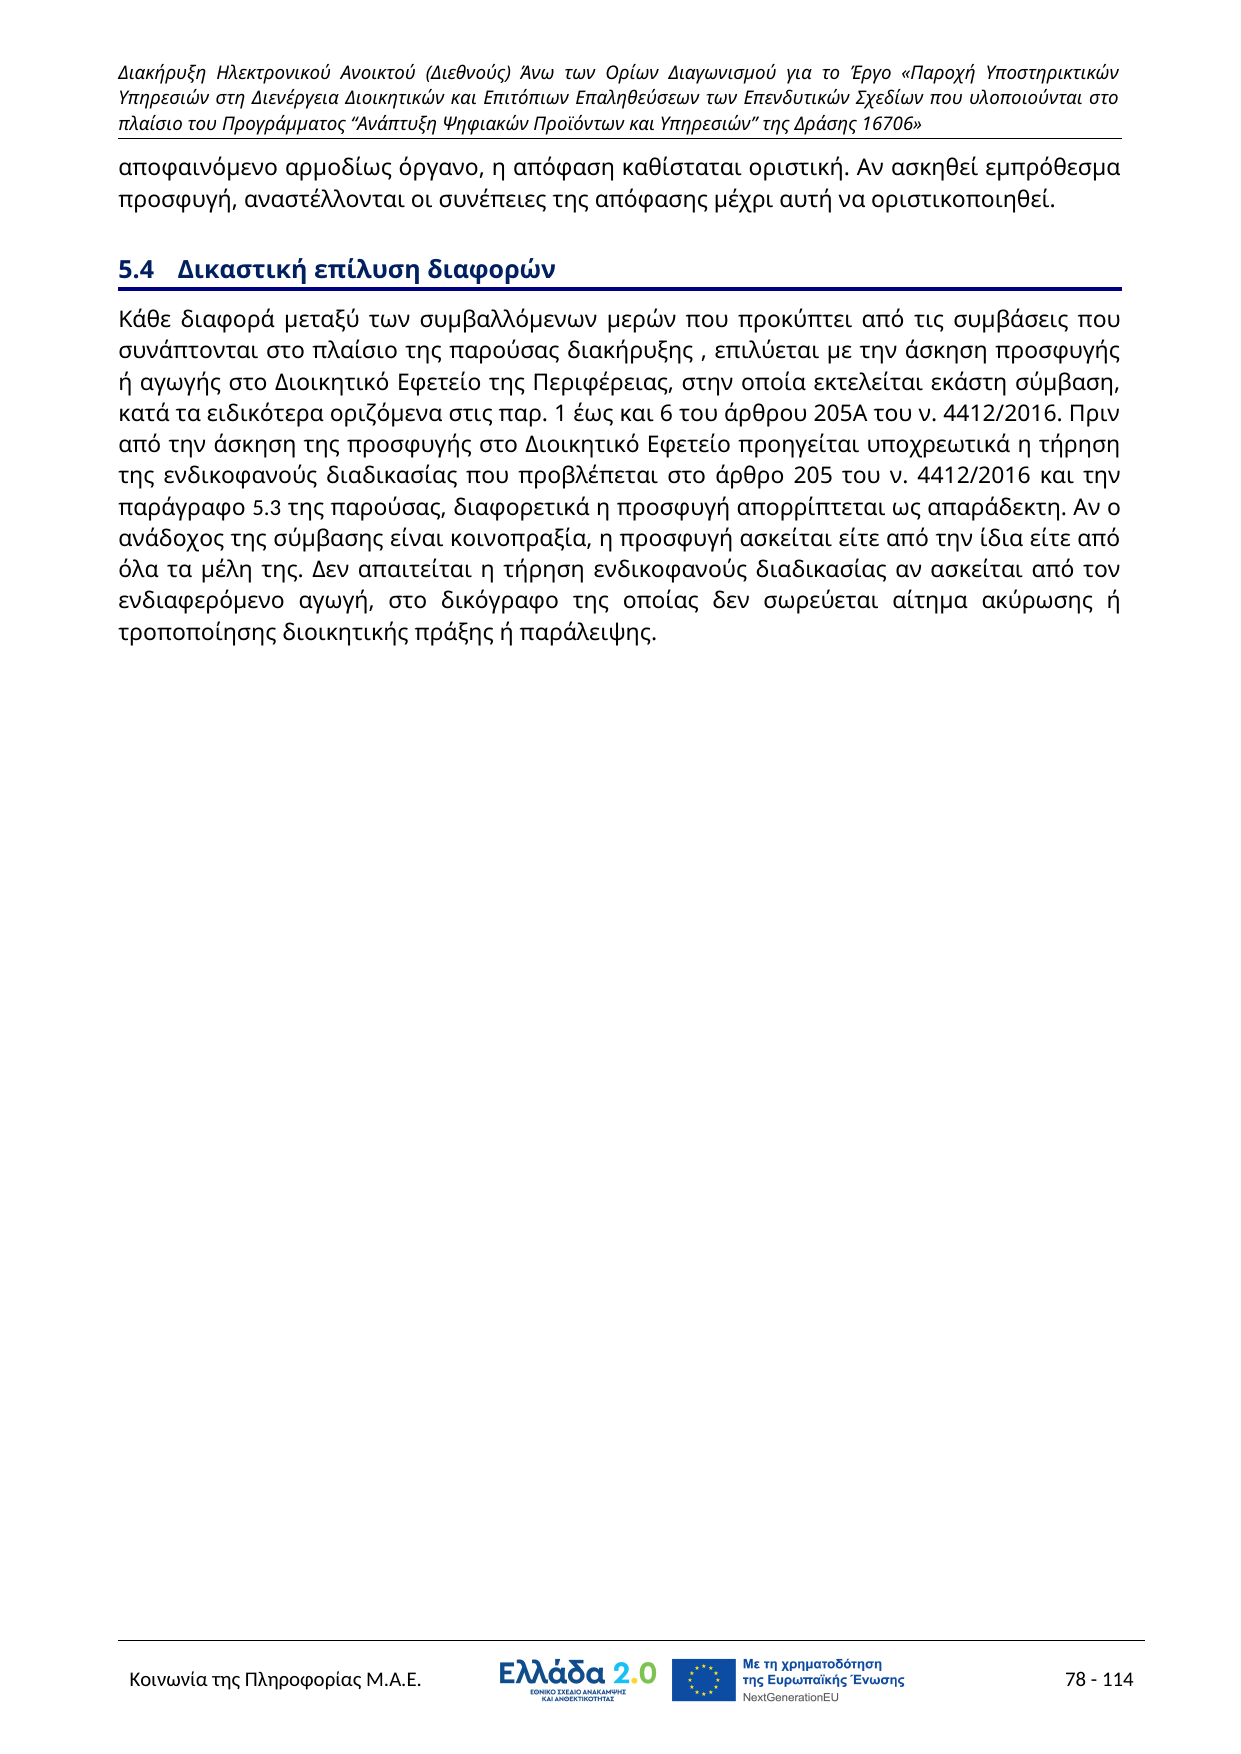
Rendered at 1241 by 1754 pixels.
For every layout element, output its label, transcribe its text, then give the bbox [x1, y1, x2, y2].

subtitle Δικαστική επίλυση διαφορών [118, 251, 1122, 287]
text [118, 151, 1122, 214]
picture [484, 1643, 919, 1717]
text Κάθε διαφορά μεταξύ των συμβαλλόμενων μερών που προκύπτει από τις συμβάσεις που συνάπτονται στο πλαίσιο της παρούσας διακήρυξης , επιλύεται με την άσκηση προσφυγής ή αγωγής στο Διοικητικό Εφετείο της Περιφέρειας, στην οποία εκτελείται εκάστη σύμβαση, κατά τα ειδικότερα οριζόμενα στις παρ. 1 έως και 6 του άρθρου 205Α του ν. 4412/2016. Πριν από την άσκηση της προσφυγής στο Διοικητικό Εφετείο προηγείται υποχρεωτικά η τήρηση της ενδικοφανούς διαδικασίας που προβλέπεται στο άρθρο 205 του ν. 4412/2016 και την παράγραφο 5.3 της παρούσας, διαφορετικά η προσφυγή απορρίπτεται ως απαράδεκτη. Αν ο ανάδοχος της σύμβασης είναι κοινοπραξία, η προσφυγή ασκείται είτε από την ίδια είτε από όλα τα μέλη της. Δεν απαιτείται η τήρηση ενδικοφανούς διαδικασίας αν ασκείται από τον ενδιαφερόμενο αγωγή, στο δικόγραφο της οποίας δεν σωρεύεται αίτημα ακύρωσης ή τροποποίησης διοικητικής πράξης ή παράλειψης. [118, 303, 1122, 647]
